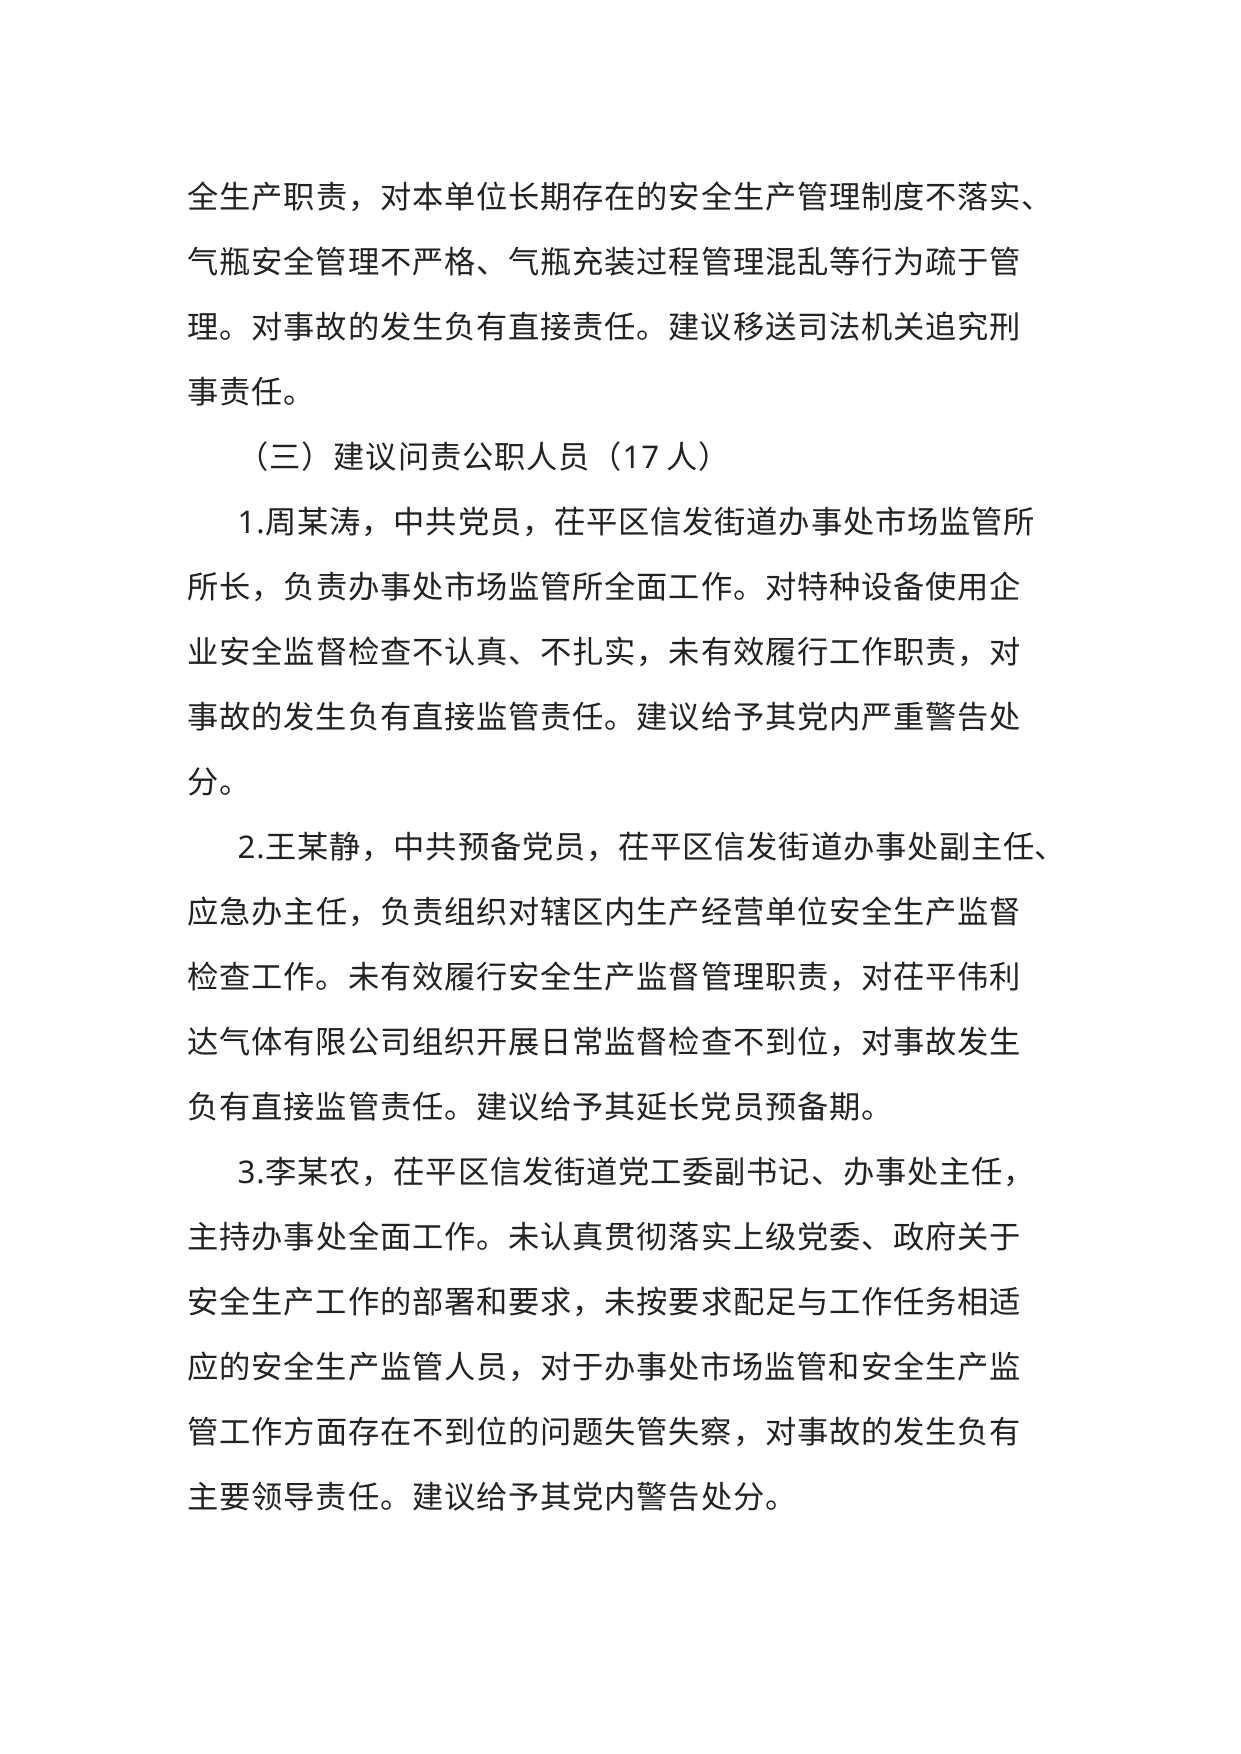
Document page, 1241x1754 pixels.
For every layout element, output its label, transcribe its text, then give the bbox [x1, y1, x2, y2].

text 1.周某涛，中共党员，茌平区信发街道办事处市场监管所所长，负责办事处市场监管所全面工作。对特种设备使用企业安全监督检查不认真、不扎实，未有效履行工作职责，对事故的发生负有直接监管责任。建议给予其党内严重警告处分。 [187, 487, 1053, 812]
text （三）建议问责公职人员（17人） [187, 422, 1053, 487]
text 3.李某农，茌平区信发街道党工委副书记、办事处主任，主持办事处全面工作。未认真贯彻落实上级党委、政府关于安全生产工作的部署和要求，未按要求配足与工作任务相适应的安全生产监管人员，对于办事处市场监管和安全生产监管工作方面存在不到位的问题失管失察，对事故的发生负有主要领导责任。建议给予其党内警告处分。 [187, 1137, 1053, 1527]
text 2.王某静，中共预备党员，茌平区信发街道办事处副主任、应急办主任，负责组织对辖区内生产经营单位安全生产监督检查工作。未有效履行安全生产监督管理职责，对茌平伟利达气体有限公司组织开展日常监督检查不到位，对事故发生负有直接监管责任。建议给予其延长党员预备期。 [187, 812, 1053, 1137]
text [187, 162, 1053, 422]
